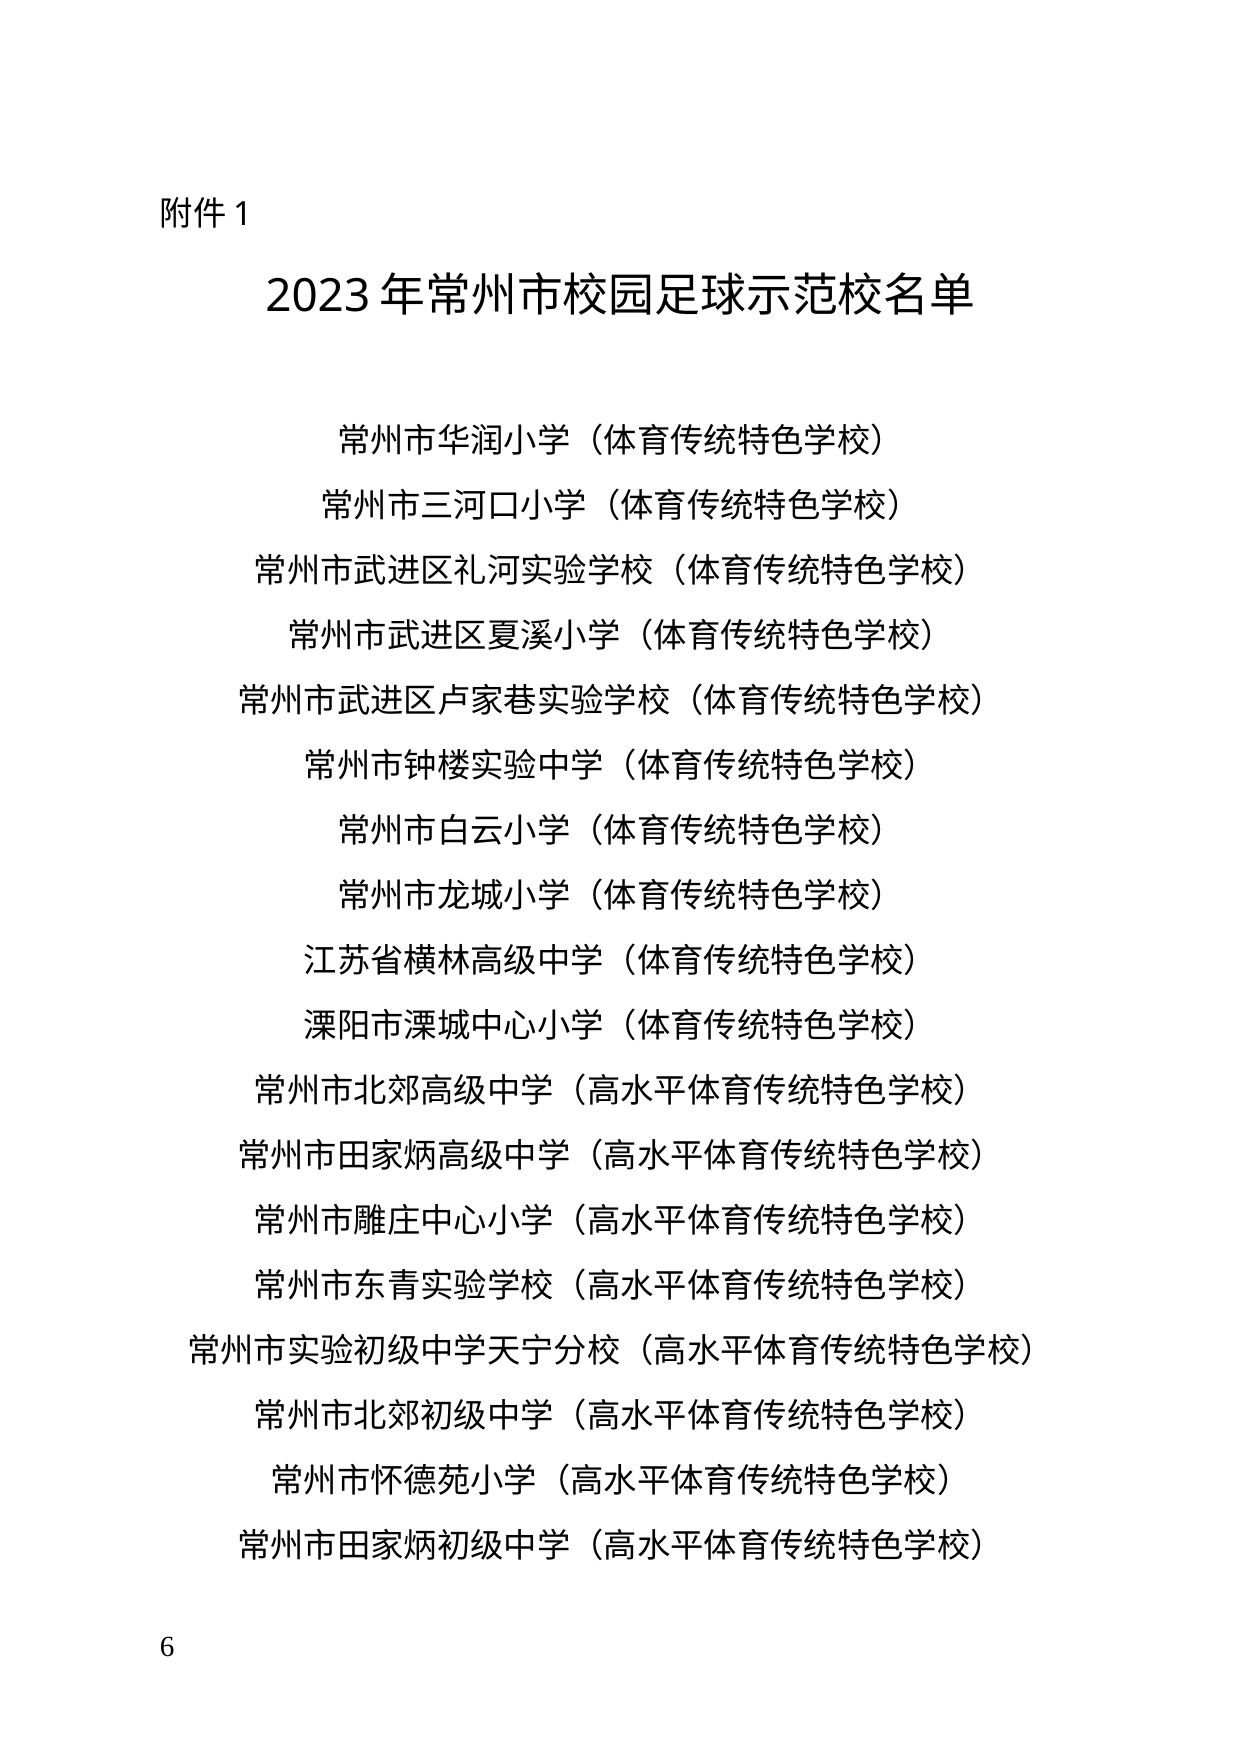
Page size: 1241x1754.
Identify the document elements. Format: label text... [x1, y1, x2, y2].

text 附件1 [159, 178, 1081, 243]
text 常州市田家炳高级中学（高水平体育传统特色学校） [159, 1121, 1081, 1186]
text 常州市雕庄中心小学（高水平体育传统特色学校） [159, 1186, 1081, 1251]
text 常州市实验初级中学天宁分校（高水平体育传统特色学校） [159, 1316, 1081, 1381]
text 常州市华润小学（体育传统特色学校） [159, 406, 1081, 471]
text 溧阳市溧城中心小学（体育传统特色学校） [159, 991, 1081, 1056]
text 常州市钟楼实验中学（体育传统特色学校） [159, 731, 1081, 796]
text 常州市东青实验学校（高水平体育传统特色学校） [159, 1251, 1081, 1316]
text 2023年常州市校园足球示范校名单 [159, 243, 1081, 341]
text 常州市武进区礼河实验学校（体育传统特色学校） [159, 536, 1081, 601]
text 常州市怀德苑小学（高水平体育传统特色学校） [159, 1446, 1081, 1511]
text 常州市白云小学（体育传统特色学校） [159, 796, 1081, 861]
text 常州市三河口小学（体育传统特色学校） [159, 471, 1081, 536]
text 常州市武进区夏溪小学（体育传统特色学校） [159, 601, 1081, 666]
text 常州市田家炳初级中学（高水平体育传统特色学校） [159, 1511, 1081, 1576]
text 常州市北郊初级中学（高水平体育传统特色学校） [159, 1381, 1081, 1446]
text 常州市武进区卢家巷实验学校（体育传统特色学校） [159, 666, 1081, 731]
text 常州市北郊高级中学（高水平体育传统特色学校） [159, 1056, 1081, 1121]
text 常州市龙城小学（体育传统特色学校） [159, 861, 1081, 926]
text 江苏省横林高级中学（体育传统特色学校） [159, 926, 1081, 991]
